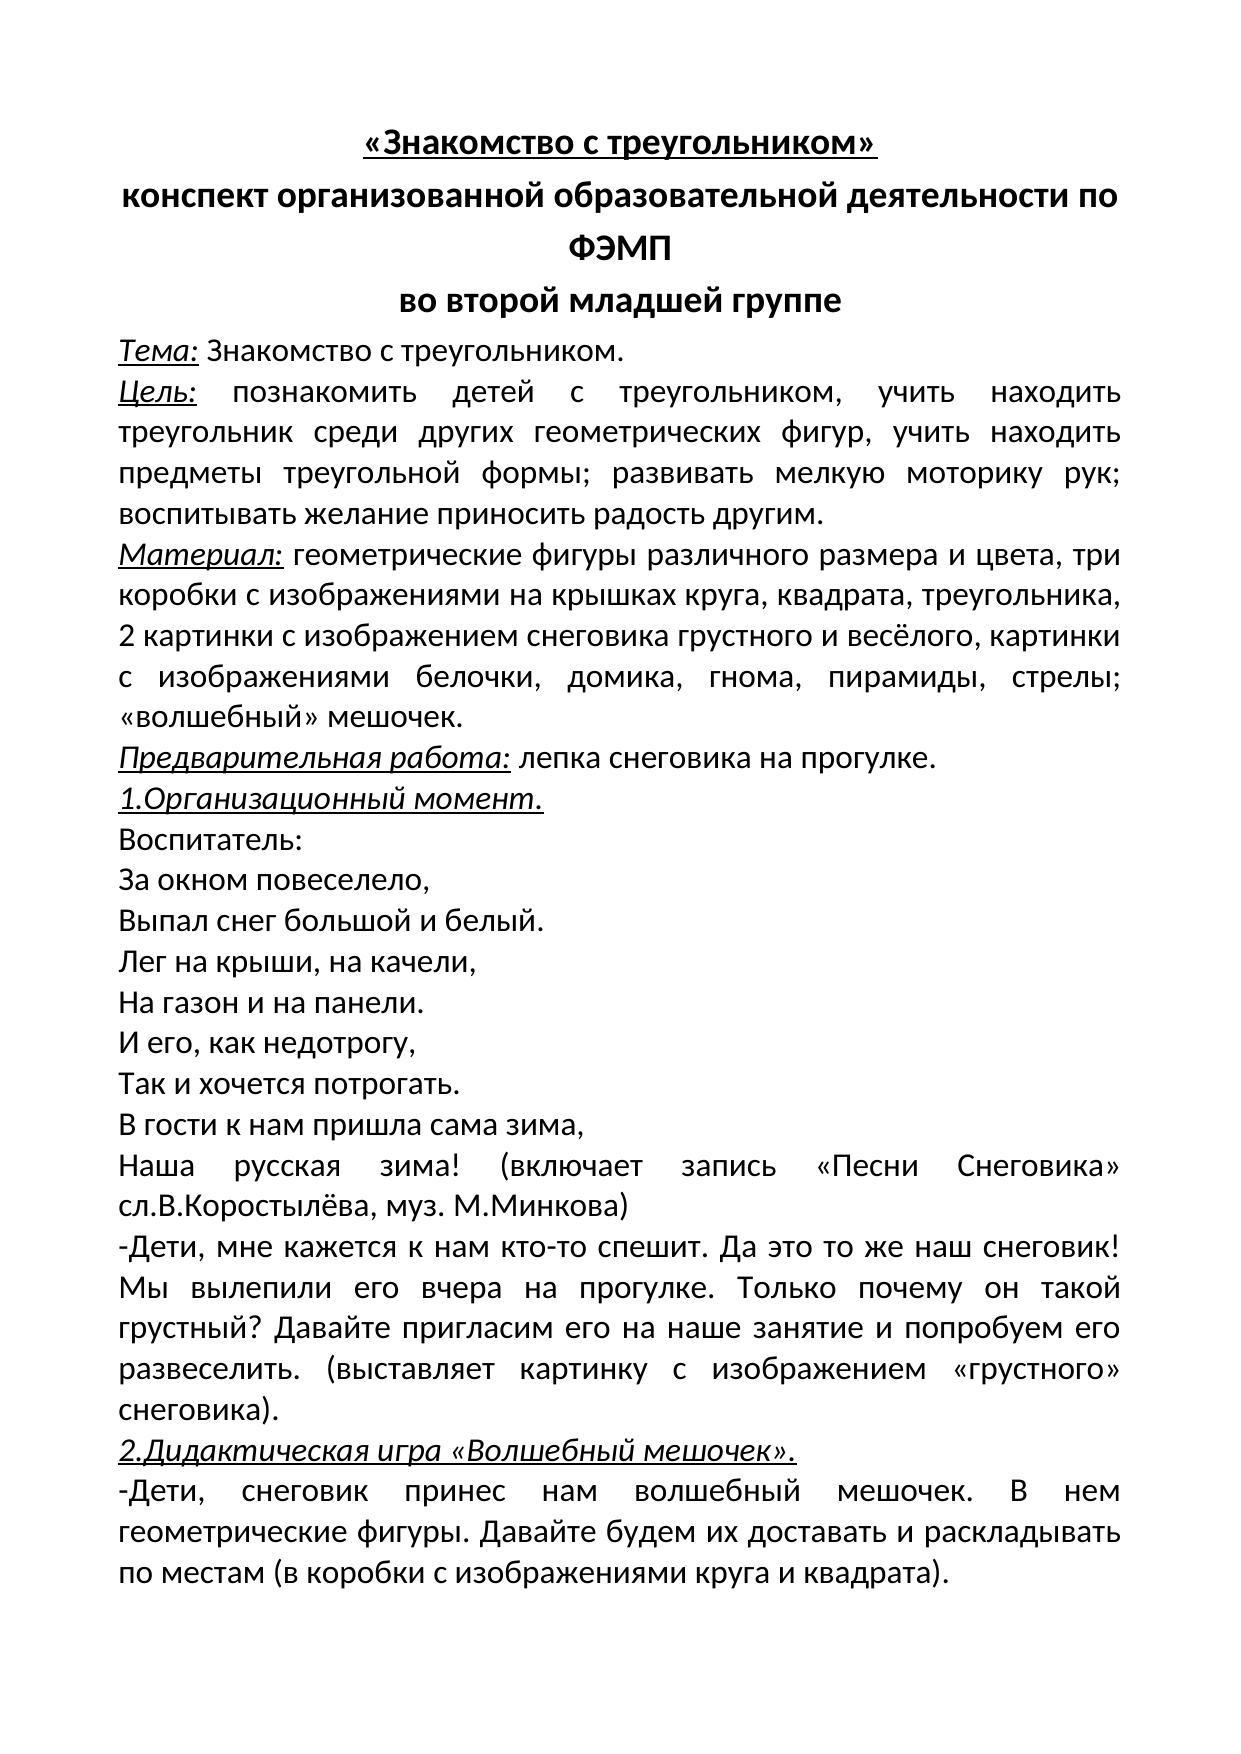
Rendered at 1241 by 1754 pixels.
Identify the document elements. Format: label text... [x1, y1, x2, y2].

text -Дети, снеговик принес нам волшебный мешочек. В нем геометрические фигуры. Давайте будем их доставать и раскладывать по местам (в коробки с изображениями круга и квадрата). [118, 1469, 1122, 1592]
text Цель: познакомить детей с треугольником, учить находить треугольник среди других геометрических фигур, учить находить предметы треугольной формы; развивать мелкую моторику рук; воспитывать желание приносить радость другим. [118, 370, 1122, 533]
text Наша русская зима! (включает запись «Песни Снеговика» сл.В.Коростылёва, муз. М.Минкова) [118, 1143, 1122, 1225]
text Лег на крыши, на качели, [118, 940, 1122, 981]
text 2.Дидактическая игра «Волшебный мешочек». [118, 1429, 1122, 1469]
text Материал: геометрические фигуры различного размера и цвета, три коробки с изображениями на крышках круга, квадрата, треугольника, 2 картинки с изображением снеговика грустного и весёлого, картинки с изображениями белочки, домика, гнома, пирамиды, стрелы; «волшебный» мешочек. [118, 533, 1122, 736]
text Так и хочется потрогать. [118, 1062, 1122, 1103]
text «Знакомство с треугольником» конспект организованной образовательной деятельности по ФЭМП во второй младшей группе [118, 118, 1122, 322]
text Предварительная работа: лепка снеговика на прогулке. [118, 736, 1122, 777]
text 1.Организационный момент. [118, 777, 1122, 818]
text -Дети, мне кажется к нам кто-то спешит. Да это то же наш снеговик! Мы вылепили его вчера на прогулке. Только почему он такой грустный? Давайте пригласим его на наше занятие и попробуем его развеселить. (выставляет картинку с изображением «грустного» снеговика). [118, 1225, 1122, 1429]
text В гости к нам пришла сама зима, [118, 1103, 1122, 1143]
text И его, как недотрогу, [118, 1021, 1122, 1062]
text Выпал снег большой и белый. [118, 899, 1122, 940]
text На газон и на панели. [118, 981, 1122, 1021]
text Воспитатель: За окном повеселело, [118, 818, 1122, 899]
text Тема: Знакомство с треугольником. [118, 329, 1122, 370]
